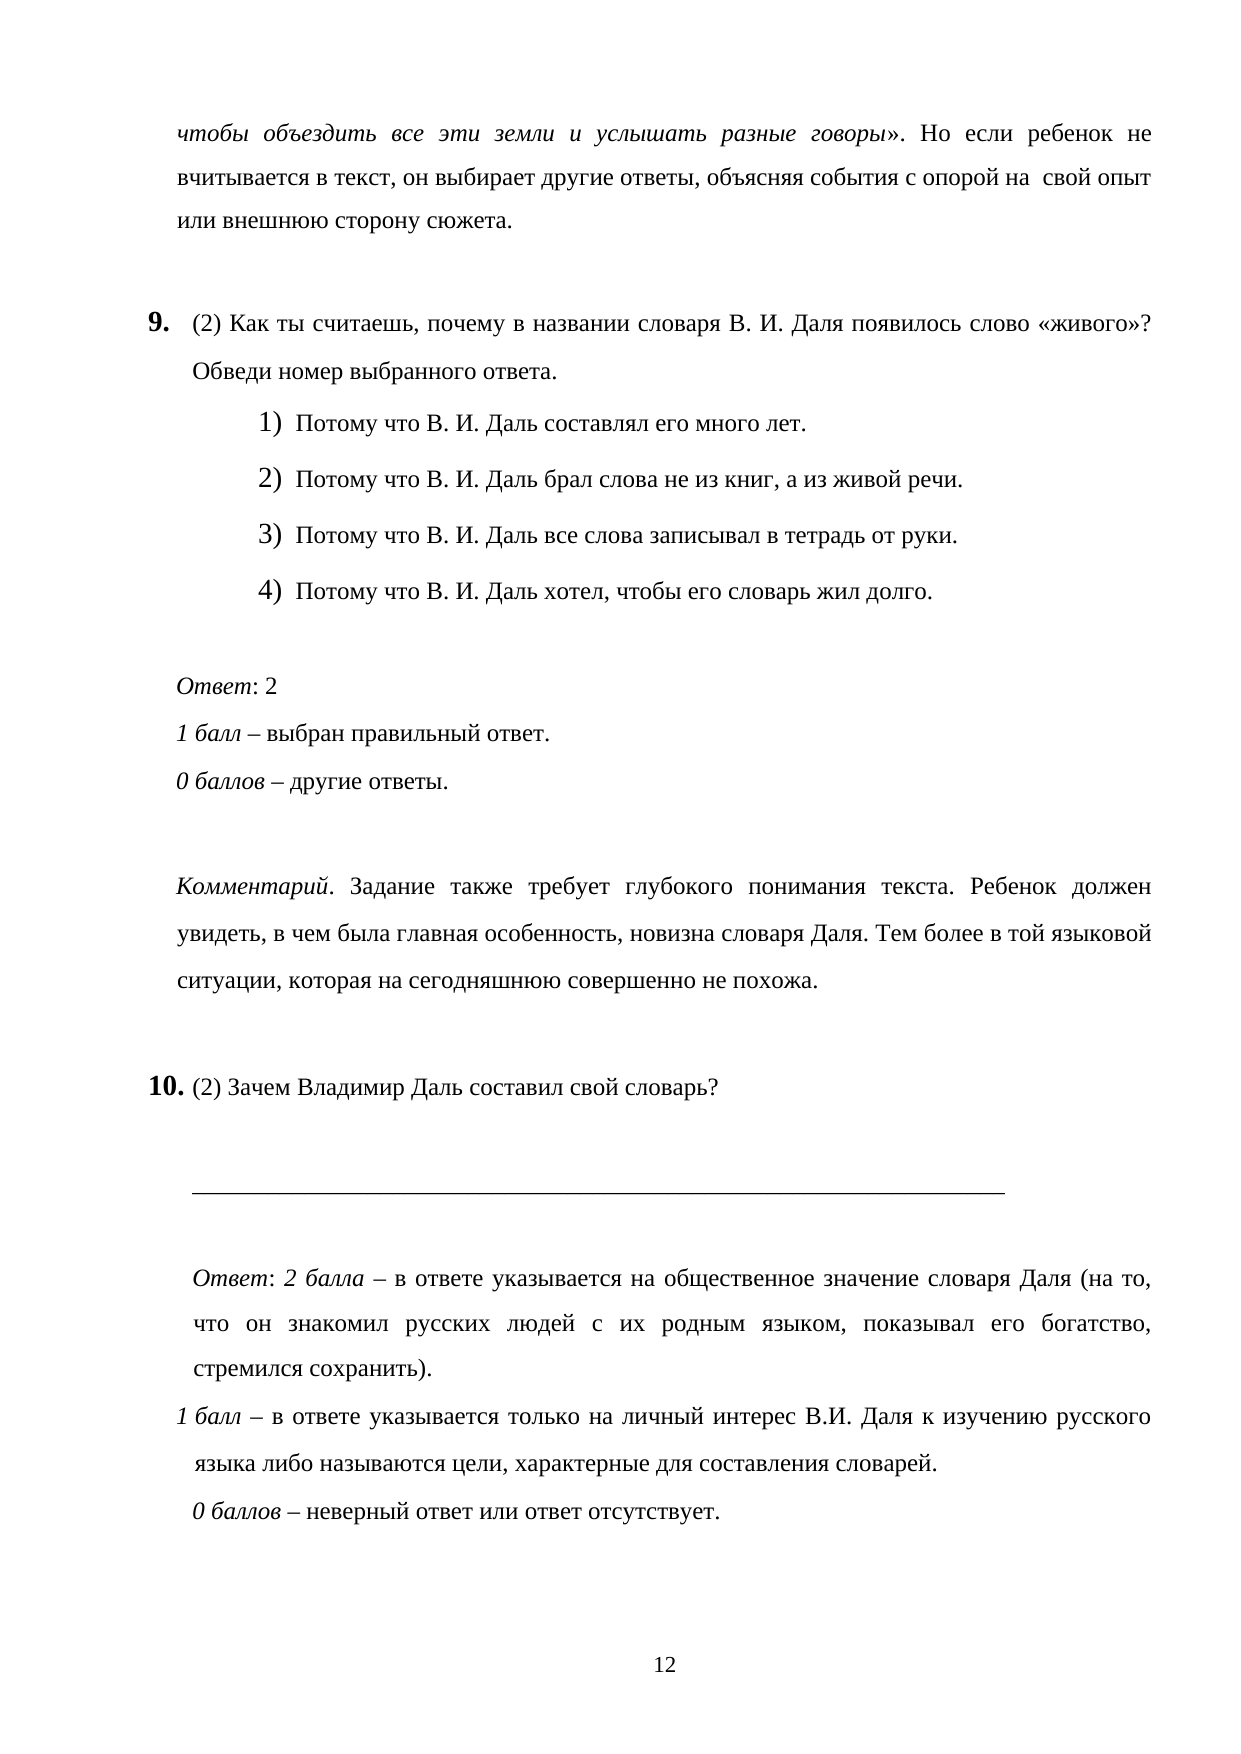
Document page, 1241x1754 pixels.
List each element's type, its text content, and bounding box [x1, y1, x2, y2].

text 0 баллов – неверный ответ или ответ отсутствует. [192, 1496, 1152, 1525]
list Потому что В. И. Даль составлял его много лет. [258, 404, 1153, 438]
text Ответ: 2 [176, 671, 1153, 700]
list балл – выбран правильный ответ. [176, 718, 1152, 747]
text _________________________________________________________________ [192, 1168, 1153, 1196]
list (2) Зачем Владимир Даль составил свой словарь? [148, 1068, 1153, 1101]
text Ответ: 2 балла – в ответе указывается на общественное значение словаря Даля (на то, что он знакомил русских людей с их родным языком, показывал его богатство, стремился сохранить). [192, 1263, 1152, 1382]
list Потому что В. И. Даль брал слова не из книг, а из живой речи. [258, 460, 1153, 494]
list Потому что В. И. Даль все слова записывал в тетрадь от руки. [258, 516, 1153, 549]
text 0 баллов – другие ответы. [176, 766, 1152, 795]
list (2) Как ты считаешь, почему в названии словаря В. И. Даля появилось слово «живого»? Обведи номер выбранного ответа. [148, 304, 1153, 385]
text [176, 118, 1152, 234]
list балл – в ответе указывается только на личный интерес В.И. Даля к изучению русского языка либо называются цели, характерные для составления словарей. [176, 1401, 1152, 1477]
list Потому что В. И. Даль хотел, чтобы его словарь жил долго. [258, 572, 1153, 605]
text Комментарий. Задание также требует глубокого понимания текста. Ребенок должен увидеть, в чем была главная особенность, новизна словаря Даля. Тем более в той языковой ситуации, которая на сегодняшнюю совершенно не похожа. [176, 871, 1152, 994]
